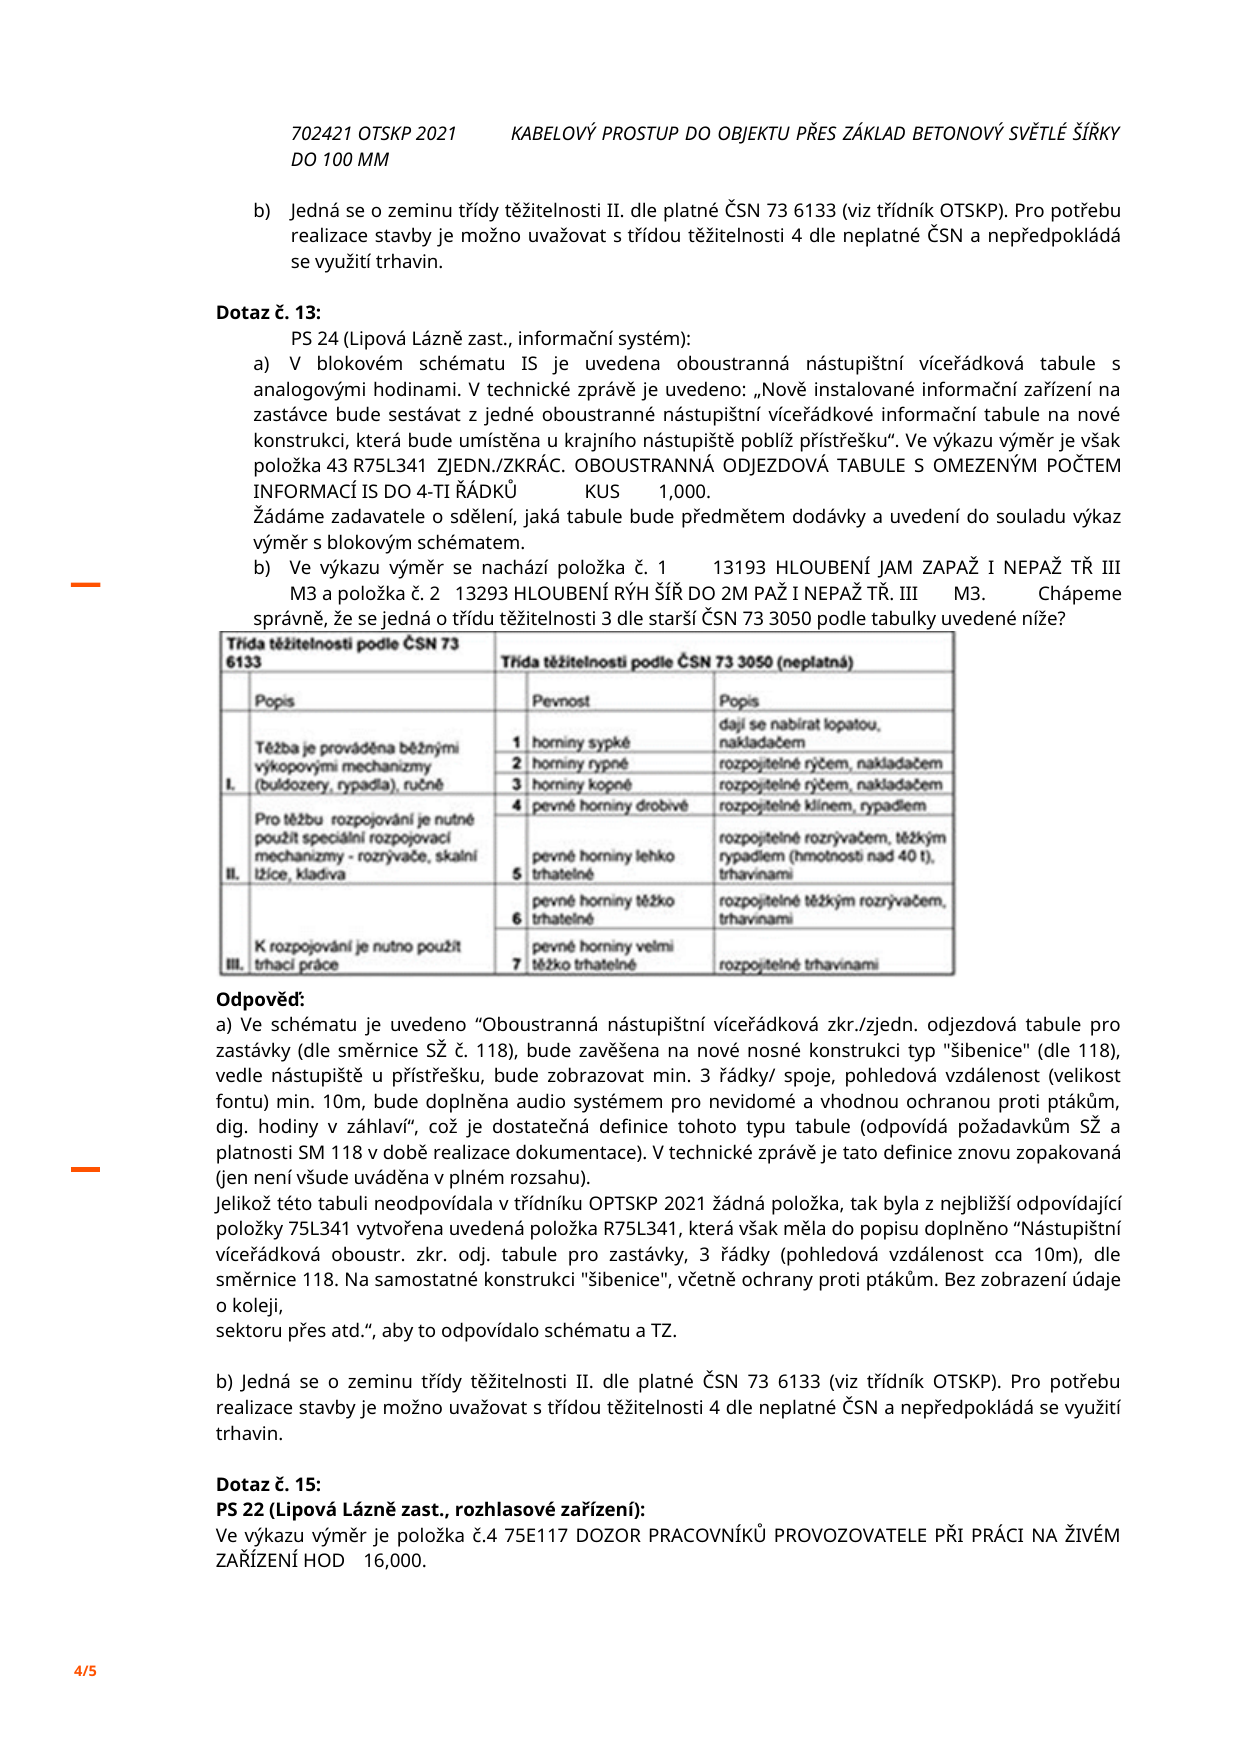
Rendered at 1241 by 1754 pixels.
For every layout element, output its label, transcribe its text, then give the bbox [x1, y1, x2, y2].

text a) Ve schématu je uvedeno “Oboustranná nástupištní víceřádková zkr./zjedn. odjezdová tabule pro zastávky (dle směrnice SŽ č. 118), bude zavěšena na nové nosné konstrukci typ "šibenice" (dle 118), vedle nástupiště u přístřešku, bude zobrazovat min. 3 řádky/ spoje, pohledová vzdálenost (velikost fontu) min. 10m, bude doplněna audio systémem pro nevidomé a vhodnou ochranou proti ptákům, dig. hodiny v záhlaví“, což je dostatečná definice tohoto typu tabule (odpovídá požadavkům SŽ a platnosti SM 118 v době realizace dokumentace). V technické zprávě je tato definice znovu zopakovaná (jen není všude uváděna v plném rozsahu). [216, 1012, 1122, 1190]
text Jelikož této tabuli neodpovídala v třídníku OPTSKP 2021 žádná položka, tak byla z nejbližší odpovídající položky 75L341 vytvořena uvedená položka R75L341, která však měla do popisu doplněno “Nástupištní víceřádková oboustr. zkr. odj. tabule pro zastávky, 3 řádky (pohledová vzdálenost cca 10m), dle směrnice 118. Na samostatné konstrukci "šibenice", včetně ochrany proti ptákům. Bez zobrazení údaje o koleji, [216, 1190, 1122, 1318]
text a) V blokovém schématu IS je uvedena oboustranná nástupištní víceřádková tabule s analogovými hodinami. V technické zprávě je uvedeno: „Nově instalované informační zařízení na zastávce bude sestávat z jedné oboustranné nástupištní víceřádkové informační tabule na nové konstrukci, která bude umístěna u krajního nástupiště poblíž přístřešku“. Ve výkazu výměr je však položka 43 R75L341 ZJEDN./ZKRÁC. OBOUSTRANNÁ ODJEZDOVÁ TABULE S OMEZENÝM POČTEM INFORMACÍ IS DO 4-TI ŘÁDKŮ KUS 1,000. [253, 350, 1122, 503]
text sektoru přes atd.“, aby to odpovídalo schématu a TZ. [216, 1318, 1122, 1343]
list 702421 OTSKP 2021 KABELOVÝ PROSTUP DO OBJEKTU PŘES ZÁKLAD BETONOVÝ SVĚTLÉ ŠÍŘKY DO 100 MM [291, 121, 1122, 172]
text Žádáme zadavatele o sdělení, jaká tabule bude předmětem dodávky a uvedení do souladu výkaz výměr s blokovým schématem. [253, 503, 1122, 554]
list PS 24 (Lipová Lázně zast., informační systém): [291, 325, 1122, 350]
text b) Ve výkazu výměr se nachází položka č. 1 13193 HLOUBENÍ JAM ZAPAŽ I NEPAŽ TŘ III M3 a položka č. 2 13293 HLOUBENÍ RÝH ŠÍŘ DO 2M PAŽ I NEPAŽ TŘ. III M3. Chápeme správně, že se jedná o třídu těžitelnosti 3 dle starší ČSN 73 3050 podle tabulky uvedené níže? [253, 554, 1122, 631]
text Dotaz č. 15: [216, 1471, 1122, 1496]
text Dotaz č. 13: [216, 299, 1122, 325]
picture [215, 631, 969, 986]
text Odpověď: [216, 986, 1122, 1012]
text Ve výkazu výměr je položka č.4 75E117 DOZOR PRACOVNÍKŮ PROVOZOVATELE PŘI PRÁCI NA ŽIVÉM ZAŘÍZENÍ HOD 16,000. [216, 1522, 1122, 1573]
text PS 22 (Lipová Lázně zast., rozhlasové zařízení): [216, 1496, 1122, 1522]
list Jedná se o zeminu třídy těžitelnosti II. dle platné ČSN 73 6133 (viz třídník OTSKP). Pro potřebu realizace stavby je možno uvažovat s třídou těžitelnosti 4 dle neplatné ČSN a nepředpokládá se využití trhavin. [253, 197, 1122, 274]
text b) Jedná se o zeminu třídy těžitelnosti II. dle platné ČSN 73 6133 (viz třídník OTSKP). Pro potřebu realizace stavby je možno uvažovat s třídou těžitelnosti 4 dle neplatné ČSN a nepředpokládá se využití trhavin. [216, 1369, 1122, 1445]
